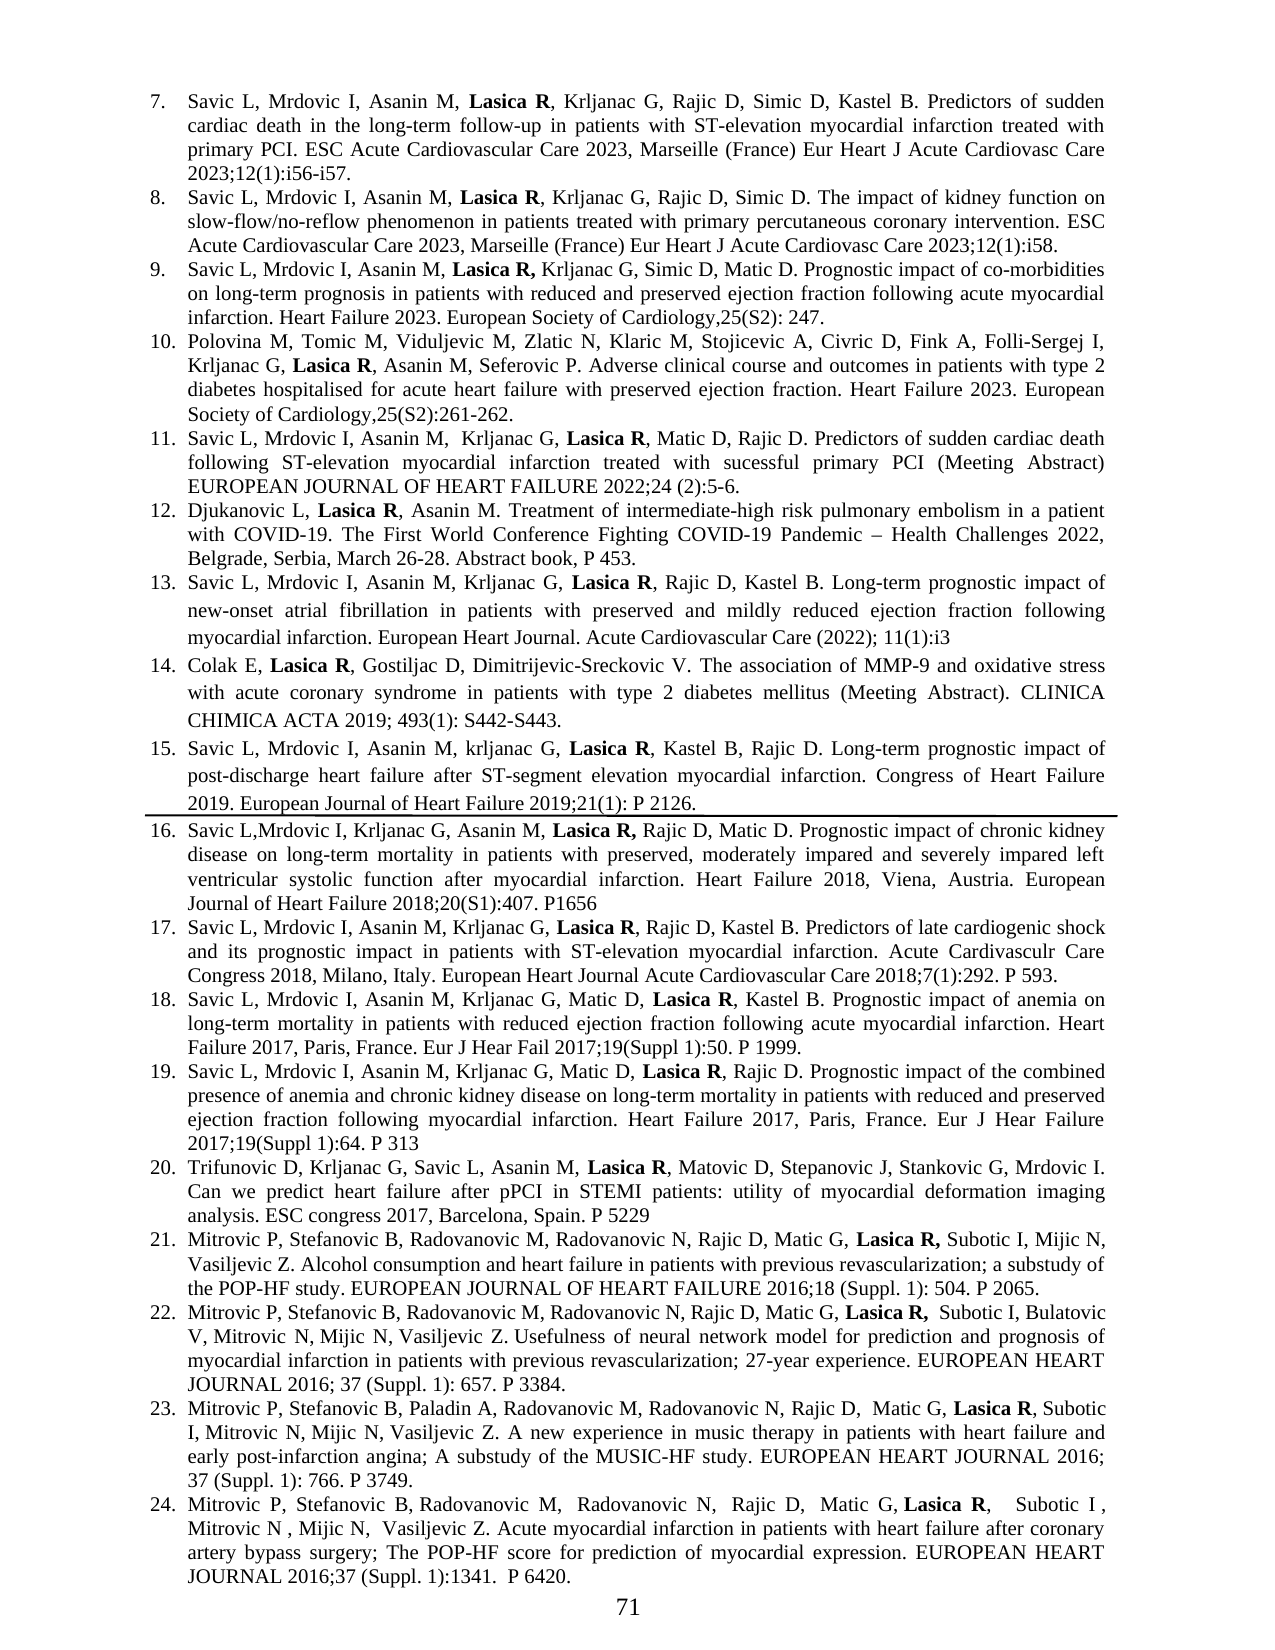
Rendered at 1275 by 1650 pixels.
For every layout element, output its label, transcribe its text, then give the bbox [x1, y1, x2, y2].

list Savic L, Mrdovic I, Asanin M, Krljanac G, Matic D, Lasica R, Kastel B. Prognostic impact of anemia on long-term mortality in patients with reduced ejection fraction following acute myocardial infarction. Heart Failure 2017, Paris, France. Eur J Hear Fail 2017;19(Suppl 1):50. P 1999. [150, 987, 1106, 1059]
list Mitrovic P, Stefanovic B, Radovanovic M, Radovanovic N, Rajic D, Matic G, Lasica R, Subotic I, Bulatovic V, Mitrovic N, Mijic N, Vasiljevic Z. Usefulness of neural network model for prediction and prognosis of myocardial infarction in patients with previous revascularization; 27-year experience. EUROPEAN HEART JOURNAL 2016; 37 (Suppl. 1): 657. P 3384. [150, 1299, 1106, 1396]
list Mitrovic P, Stefanovic B, Paladin A, Radovanovic M, Radovanovic N, Rajic D, Matic G, Lasica R, Subotic I, Mitrovic N, Mijic N, Vasiljevic Z. A new experience in music therapy in patients with heart failure and early post-infarction angina; A substudy of the MUSIC-HF study. EUROPEAN HEART JOURNAL 2016; 37 (Suppl. 1): 766. P 3749. [150, 1396, 1106, 1492]
list Savic L,Mrdovic I, Krljanac G, Asanin M, Lasica R, Rajic D, Matic D. Prognostic impact of chronic kidney disease on long-term mortality in patients with preserved, moderately impared and severely impared left ventricular systolic function after myocardial infarction. Heart Failure 2018, Viena, Austria. European Journal of Heart Failure 2018;20(S1):407. P1656 [150, 818, 1106, 914]
list Djukanovic L, Lasica R, Asanin M. Treatment of intermediate-high risk pulmonary embolism in a patient with COVID-19. The First World Conference Fighting COVID-19 Pandemic – Health Challenges 2022, Belgrade, Serbia, March 26-28. Abstract book, P 453. [150, 498, 1106, 570]
list Savic L, Mrdovic I, Asanin M, krljanac G, Lasica R, Kastel B, Rajic D. Long-term prognostic impact of post-discharge heart failure after ST-segment elevation myocardial infarction. Congress of Heart Failure 2019. European Journal of Heart Failure 2019;21(1): P 2126. [150, 736, 1106, 815]
list Savic L, Mrdovic I, Asanin M, Krljanac G, Lasica R, Rajic D, Kastel B. Long-term prognostic impact of new-onset atrial fibrillation in patients with preserved and mildly reduced ejection fraction following myocardial infarction. European Heart Journal. Acute Cardiovascular Care (2022); 11(1):i3 [150, 570, 1106, 649]
list Savic L, Mrdovic I, Asanin M, Krljanac G, Lasica R, Rajic D, Kastel B. Predictors of late cardiogenic shock and its prognostic impact in patients with ST-elevation myocardial infarction. Acute Cardivasculr Care Congress 2018, Milano, Italy. European Heart Journal Acute Cardiovascular Care 2018;7(1):292. P 593. [150, 914, 1106, 987]
list Savic L, Mrdovic I, Asanin M, Krljanac G, Lasica R, Matic D, Rajic D. Predictors of sudden cardiac death following ST-elevation myocardial infarction treated with sucessful primary PCI (Meeting Abstract) EUROPEAN JOURNAL OF HEART FAILURE 2022;24 (2):5-6. [150, 426, 1106, 498]
list Trifunovic D, Krljanac G, Savic L, Asanin M, Lasica R, Matovic D, Stepanovic J, Stankovic G, Mrdovic I. Can we predict heart failure after pPCI in STEMI patients: utility of myocardial deformation imaging analysis. ESC congress 2017, Barcelona, Spain. P 5229 [150, 1155, 1106, 1227]
list Mitrovic P, Stefanovic B, Radovanovic M, Radovanovic N, Rajic D, Matic G, Lasica R, Subotic I, Mijic N, Vasiljevic Z. Alcohol consumption and heart failure in patients with previous revascularization; a substudy of the POP-HF study. EUROPEAN JOURNAL OF HEART FAILURE 2016;18 (Suppl. 1): 504. P 2065. [150, 1227, 1106, 1299]
list Polovina M, Tomic M, Viduljevic M, Zlatic N, Klaric M, Stojicevic A, Civric D, Fink A, Folli-Sergej I, Krljanac G, Lasica R, Asanin M, Seferovic P. Adverse clinical course and outcomes in patients with type 2 diabetes hospitalised for acute heart failure with preserved ejection fraction. Heart Failure 2023. European Society of Cardiology,25(S2):261-262. [150, 329, 1106, 426]
list Mitrovic P, Stefanovic B, Radovanovic M, Radovanovic N, Rajic D, Matic G, Lasica R, Subotic I , Mitrovic N , Mijic N, Vasiljevic Z. Acute myocardial infarction in patients with heart failure after coronary artery bypass surgery; The POP-HF score for prediction of myocardial expression. EUROPEAN HEART JOURNAL 2016;37 (Suppl. 1):1341. P 6420. [150, 1492, 1106, 1588]
list Savic L, Mrdovic I, Asanin M, Lasica R, Krljanac G, Rajic D, Simic D. The impact of kidney function on slow-flow/no-reflow phenomenon in patients treated with primary percutaneous coronary intervention. ESC Acute Cardiovascular Care 2023, Marseille (France) Eur Heart J Acute Cardiovasc Care 2023;12(1):i58. [150, 185, 1106, 257]
list Savic L, Mrdovic I, Asanin M, Lasica R, Krljanac G, Rajic D, Simic D, Kastel B. Predictors of sudden cardiac death in the long-term follow-up in patients with ST-elevation myocardial infarction treated with primary PCI. ESC Acute Cardiovascular Care 2023, Marseille (France) Eur Heart J Acute Cardiovasc Care 2023;12(1):i56-i57. [150, 89, 1106, 185]
list Savic L, Mrdovic I, Asanin M, Krljanac G, Matic D, Lasica R, Rajic D. Prognostic impact of the combined presence of anemia and chronic kidney disease on long-term mortality in patients with reduced and preserved ejection fraction following myocardial infarction. Heart Failure 2017, Paris, France. Eur J Hear Failure 2017;19(Suppl 1):64. P 313 [150, 1059, 1106, 1155]
list Colak E, Lasica R, Gostiljac D, Dimitrijevic-Sreckovic V. The association of MMP-9 and oxidative stress with acute coronary syndrome in patients with type 2 diabetes mellitus (Meeting Abstract). CLINICA CHIMICA ACTA 2019; 493(1): S442-S443. [150, 653, 1106, 732]
list Savic L, Mrdovic I, Asanin M, Lasica R, Krljanac G, Simic D, Matic D. Prognostic impact of co-morbidities on long-term prognosis in patients with reduced and preserved ejection fraction following acute myocardial infarction. Heart Failure 2023. European Society of Cardiology,25(S2): 247. [150, 257, 1106, 329]
